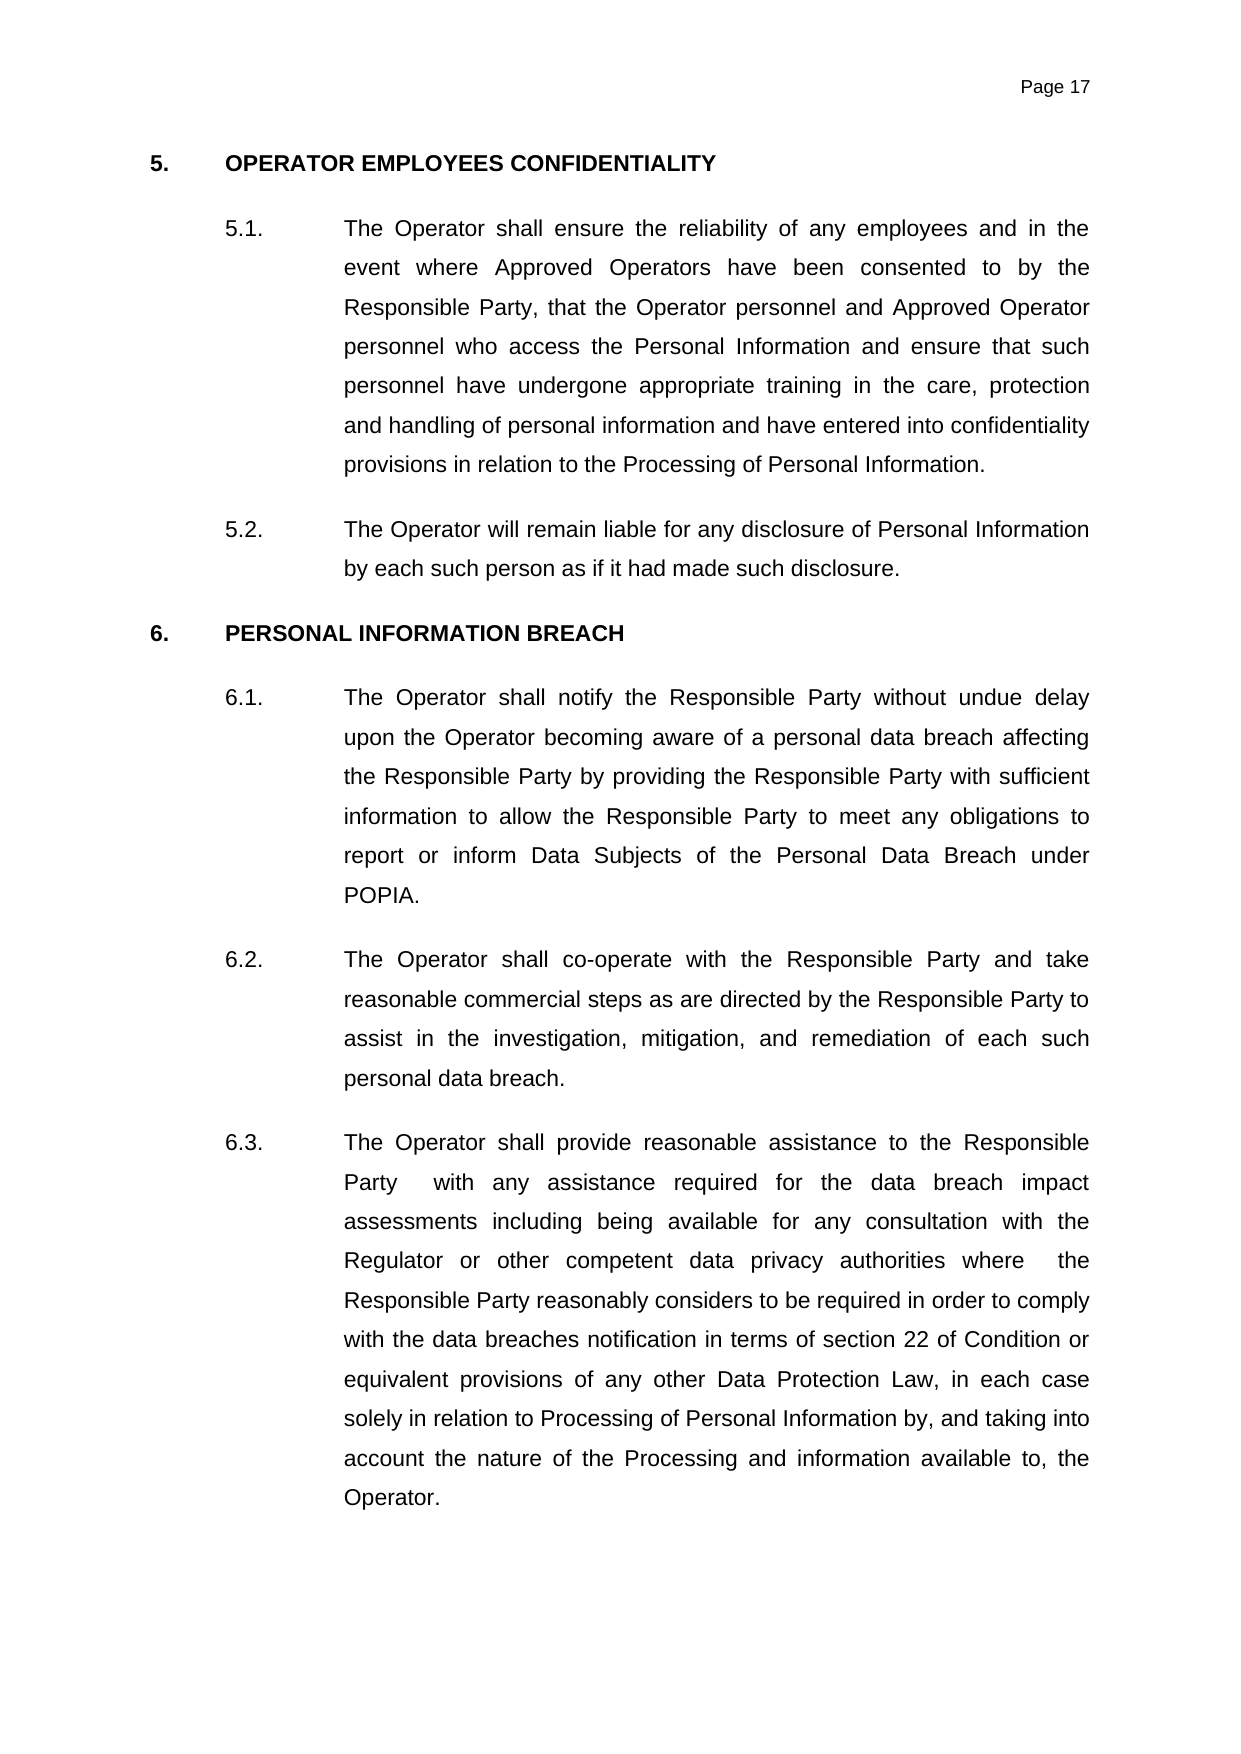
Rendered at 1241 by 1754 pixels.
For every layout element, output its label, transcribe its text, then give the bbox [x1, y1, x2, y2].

list OPERATOR EMPLOYEES CONFIDENTIALITY [150, 150, 1090, 176]
list The Operator will remain liable for any disclosure of Personal Information by each such person as if it had made such disclosure. [225, 516, 1090, 582]
list PERSONAL INFORMATION BREACH [150, 620, 1090, 646]
list The Operator shall co-operate with the Responsible Party and take reasonable commercial steps as are directed by the Responsible Party to assist in the investigation, mitigation, and remediation of each such personal data breach. [225, 946, 1090, 1091]
list The Operator shall provide reasonable assistance to the Responsible Party with any assistance required for the data breach impact assessments including being available for any consultation with the Regulator or other competent data privacy authorities where the Responsible Party reasonably considers to be required in order to comply with the data breaches notification in terms of section 22 of Condition or equivalent provisions of any other Data Protection Law, in each case solely in relation to Processing of Personal Information by, and taking into account the nature of the Processing and information available to, the Operator. [225, 1129, 1090, 1511]
list The Operator shall ensure the reliability of any employees and in the event where Approved Operators have been consented to by the Responsible Party, that the Operator personnel and Approved Operator personnel who access the Personal Information and ensure that such personnel have undergone appropriate training in the care, protection and handling of personal information and have entered into confidentiality provisions in relation to the Processing of Personal Information. [225, 214, 1090, 478]
list The Operator shall notify the Responsible Party without undue delay upon the Operator becoming aware of a personal data breach affecting the Responsible Party by providing the Responsible Party with sufficient information to allow the Responsible Party to meet any obligations to report or inform Data Subjects of the Personal Data Breach under POPIA. [225, 684, 1090, 908]
